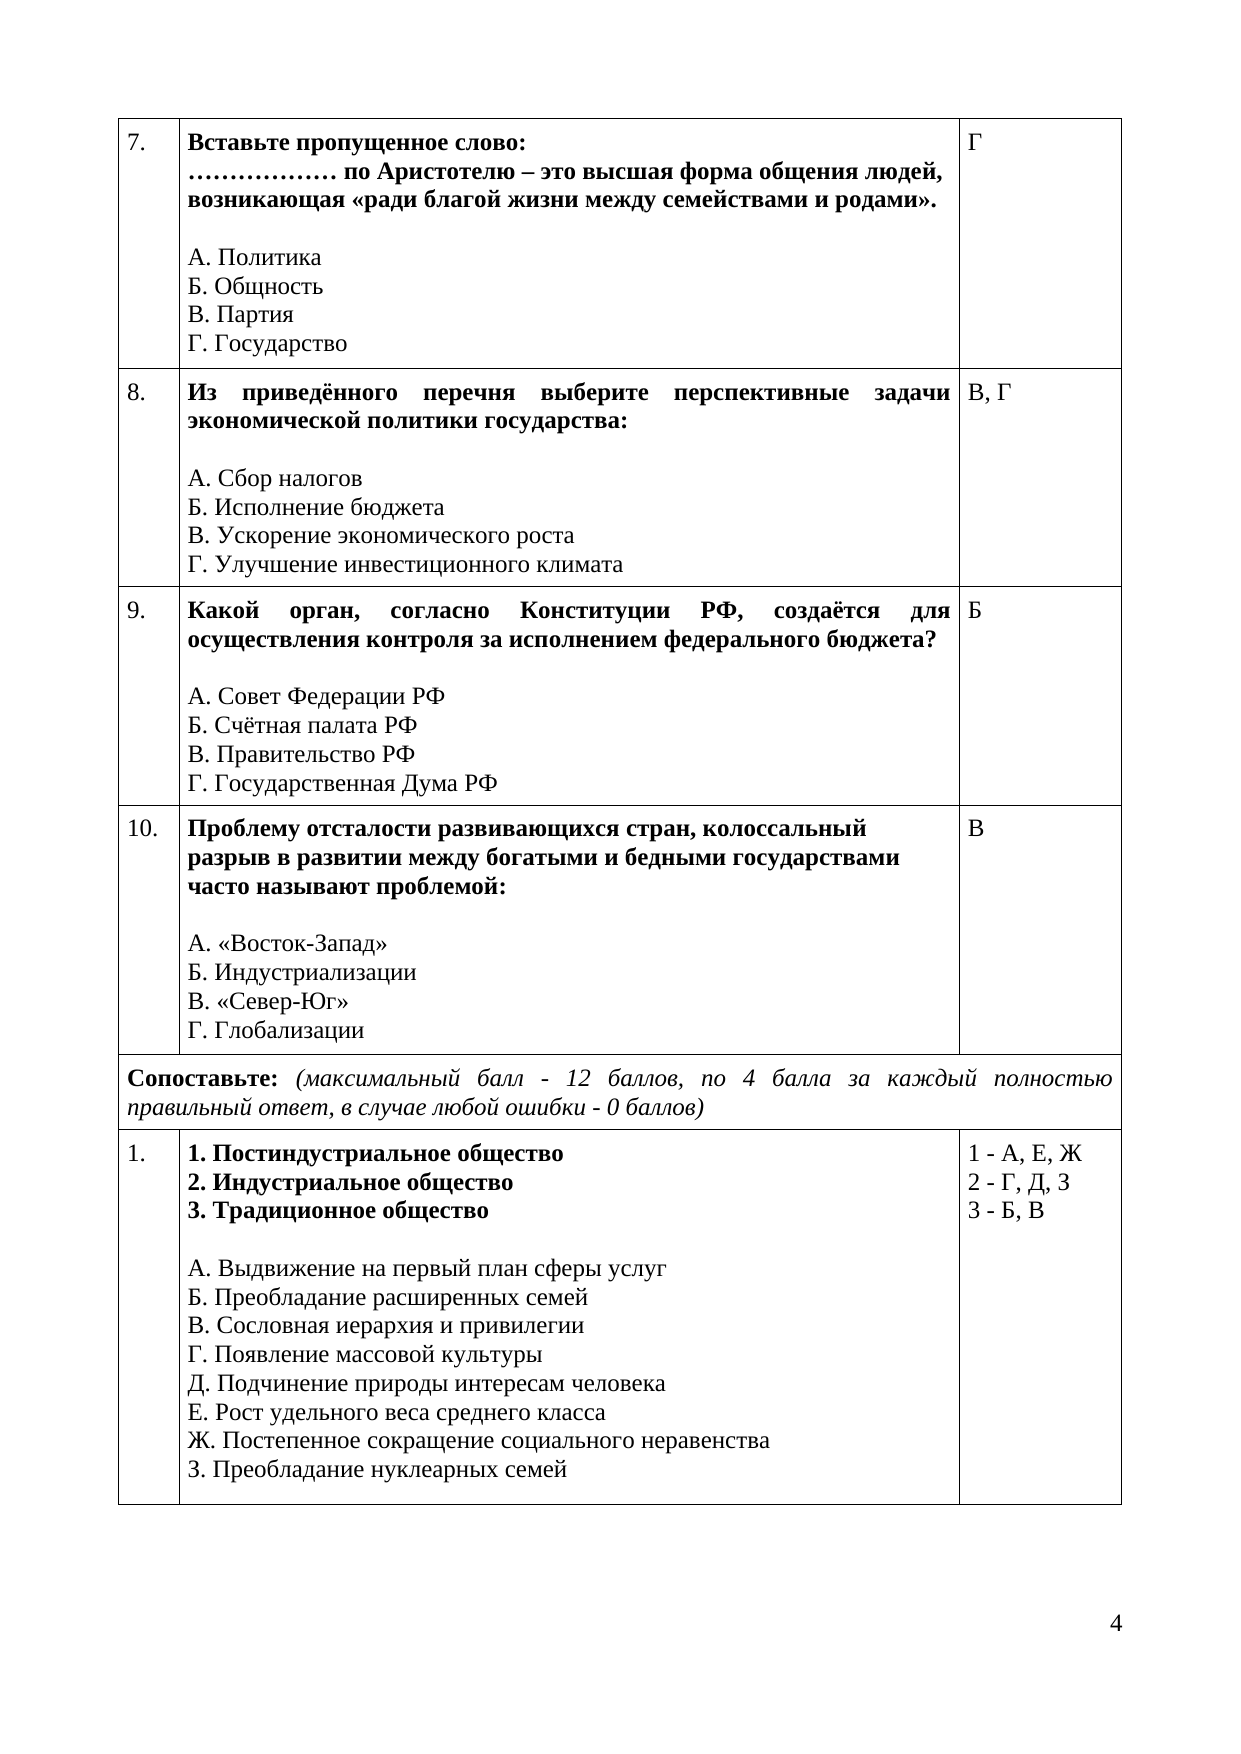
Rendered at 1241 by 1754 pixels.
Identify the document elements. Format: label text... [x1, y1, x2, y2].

table_cell В [960, 806, 1121, 1054]
table_cell Б [960, 587, 1121, 805]
table_cell В, Г [960, 369, 1121, 586]
table_cell 1 - А, Е, Ж 2 - Г, Д, З 3 - Б, В [960, 1130, 1121, 1504]
table_cell Вставьте пропущенное слово: ……………… по Аристотелю – это высшая форма общения людей, возникающая «ради благой жизни между семействами и родами». А. Политика Б. Общность В. Партия Г. Государство [180, 119, 959, 368]
table_cell Какой орган, согласно Конституции РФ, создаётся для осуществления контроля за исполнением федерального бюджета? А. Совет Федерации РФ Б. Счётная палата РФ В. Правительство РФ Г. Государственная Дума РФ [180, 587, 959, 805]
table_cell 1. [119, 1130, 179, 1504]
table_cell 1. Постиндустриальное общество 2. Индустриальное общество 3. Традиционное общество А. Выдвижение на первый план сферы услуг Б. Преобладание расширенных семей В. Сословная иерархия и привилегии Г. Появление массовой культуры Д. Подчинение природы интересам человека Е. Рост удельного веса среднего класса Ж. Постепенное сокращение социального неравенства З. Преобладание нуклеарных семей [180, 1130, 959, 1504]
table_cell Г [960, 119, 1121, 368]
table_cell 8. [119, 369, 179, 586]
table_cell Сопоставьте: (максимальный балл - 12 баллов, по 4 балла за каждый полностью правильный ответ, в случае любой ошибки - 0 баллов) [119, 1055, 1121, 1129]
table_cell Проблему отсталости развивающихся стран, колоссальный разрыв в развитии между богатыми и бедными государствами часто называют проблемой: А. «Восток-Запад» Б. Индустриализации В. «Север-Юг» Г. Глобализации [180, 806, 959, 1054]
table_cell 10. [119, 806, 179, 1054]
table_cell 7. [119, 119, 179, 368]
table_cell 9. [119, 587, 179, 805]
table_cell Из приведённого перечня выберите перспективные задачи экономической политики государства: А. Сбор налогов Б. Исполнение бюджета В. Ускорение экономического роста Г. Улучшение инвестиционного климата [180, 369, 959, 586]
